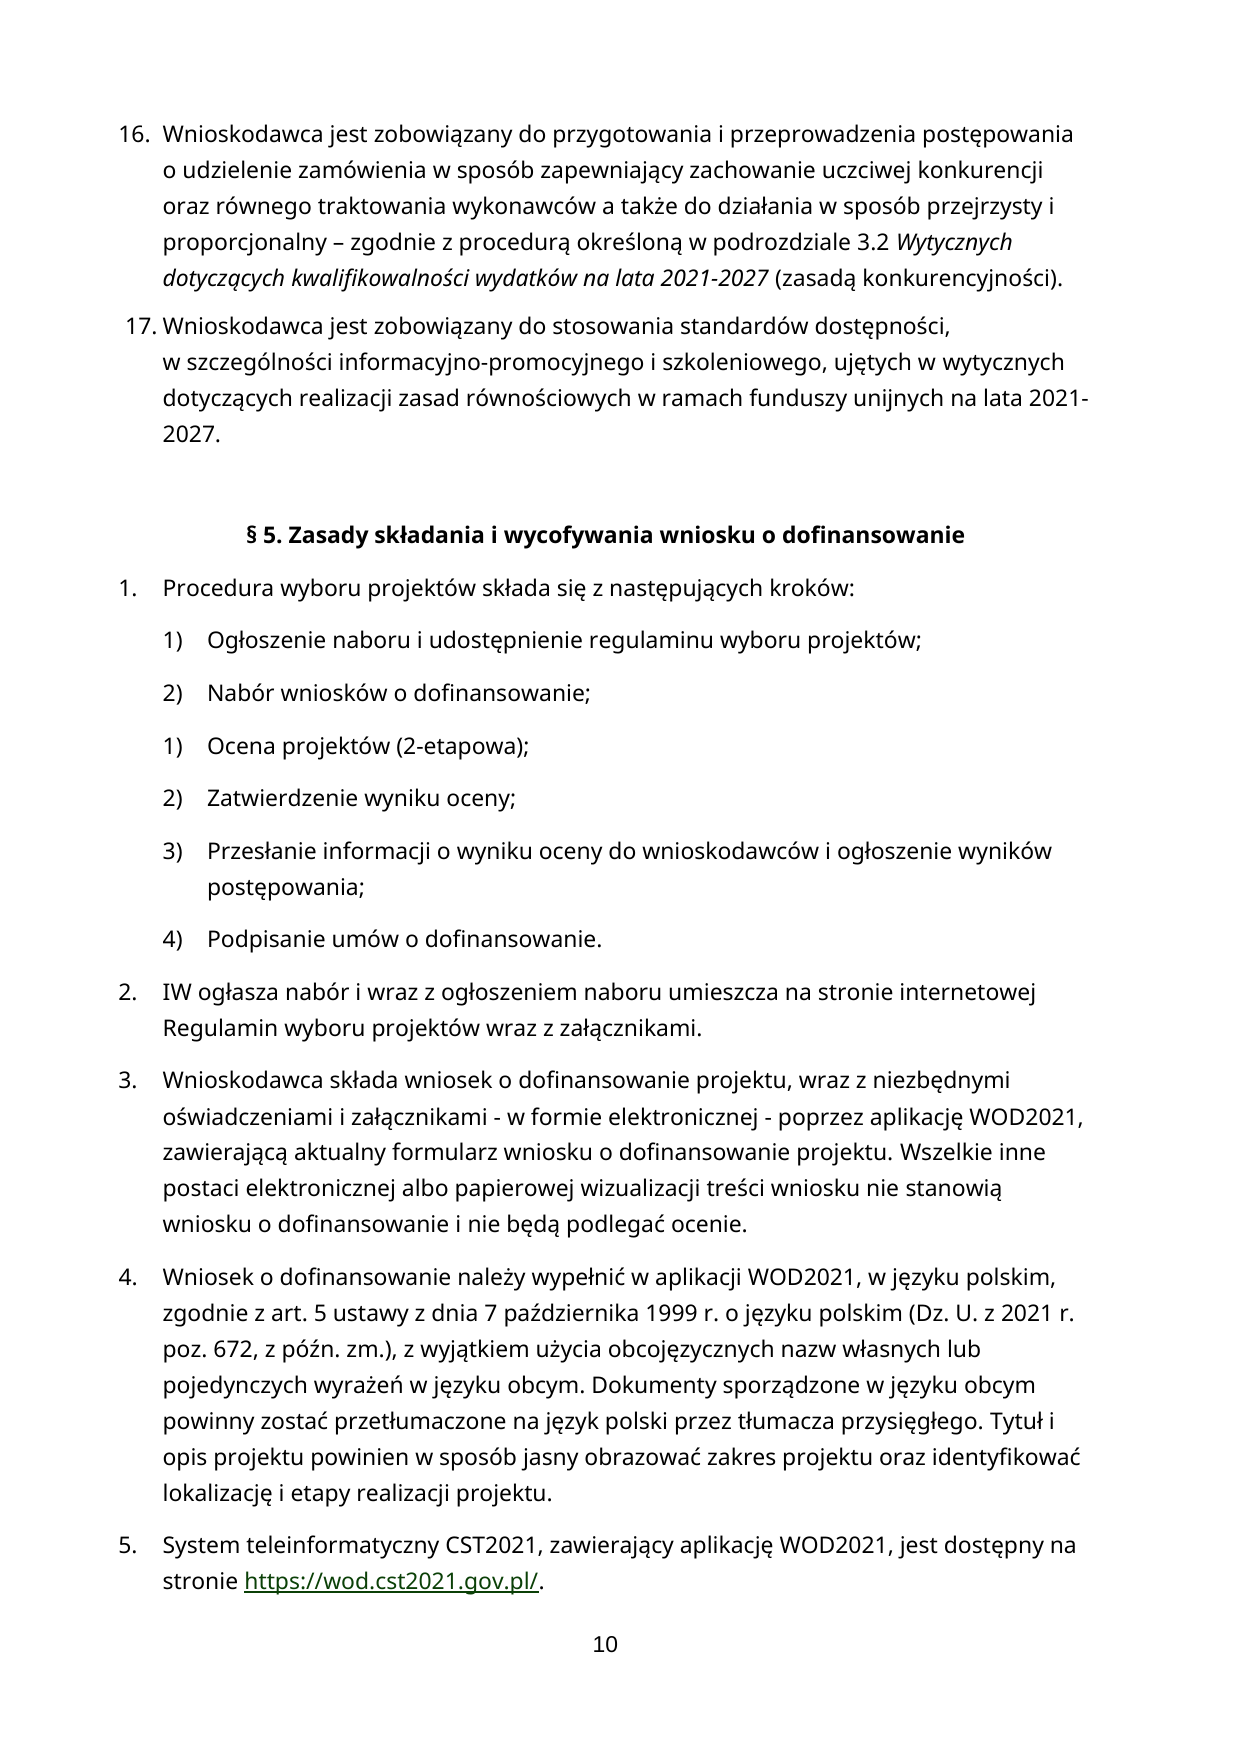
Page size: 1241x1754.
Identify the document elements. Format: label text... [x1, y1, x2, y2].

list Przesłanie informacji o wyniku oceny do wnioskodawców i ogłoszenie wyników postępowania; [162, 835, 1092, 902]
list Ogłoszenie naboru i udostępnienie regulaminu wyboru projektów; [162, 624, 1092, 656]
list Procedura wyboru projektów składa się z następujących kroków: [118, 572, 1092, 603]
list System teleinformatyczny CST2021, zawierający aplikację WOD2021, jest dostępny na stronie https://wod.cst2021.gov.pl/. [118, 1529, 1092, 1596]
list Wnioskodawca składa wniosek o dofinansowanie projektu, wraz z niezbędnymi oświadczeniami i załącznikami - w formie elektronicznej - poprzez aplikację WOD2021, zawierającą aktualny formularz wniosku o dofinansowanie projektu. Wszelkie inne postaci elektronicznej albo papierowej wizualizacji treści wniosku nie stanowią wniosku o dofinansowanie i nie będą podlegać ocenie. [118, 1064, 1092, 1239]
list Nabór wniosków o dofinansowanie; [162, 677, 1092, 708]
subtitle § 5. Zasady składania i wycofywania wniosku o dofinansowanie [118, 519, 1092, 550]
list Podpisanie umów o dofinansowanie. [162, 923, 1092, 954]
list Zatwierdzenie wyniku oceny; [162, 782, 1092, 813]
list Ocena projektów (2-etapowa); [162, 729, 1092, 761]
list IW ogłasza nabór i wraz z ogłoszeniem naboru umieszcza na stronie internetowej Regulamin wyboru projektów wraz z załącznikami. [118, 976, 1092, 1043]
list Wnioskodawca jest zobowiązany do przygotowania i przeprowadzenia postępowania o udzielenie zamówienia w sposób zapewniający zachowanie uczciwej konkurencji oraz równego traktowania wykonawców a także do działania w sposób przejrzysty i proporcjonalny – zgodnie z procedurą określoną w podrozdziale 3.2 Wytycznych dotyczących kwalifikowalności wydatków na lata 2021-2027 (zasadą konkurencyjności). [118, 118, 1092, 293]
list Wniosek o dofinansowanie należy wypełnić w aplikacji WOD2021, w języku polskim, zgodnie z art. 5 ustawy z dnia 7 października 1999 r. o języku polskim (Dz. U. z 2021 r. poz. 672, z późn. zm.), z wyjątkiem użycia obcojęzycznych nazw własnych lub pojedynczych wyrażeń w języku obcym. Dokumenty sporządzone w języku obcym powinny zostać przetłumaczone na język polski przez tłumacza przysięgłego. Tytuł i opis projektu powinien w sposób jasny obrazować zakres projektu oraz identyfikować lokalizację i etapy realizacji projektu. [118, 1261, 1092, 1508]
list Wnioskodawca jest zobowiązany do stosowania standardów dostępności, w szczególności informacyjno-promocyjnego i szkoleniowego, ujętych w wytycznych dotyczących realizacji zasad równościowych w ramach funduszy unijnych na lata 2021-2027. [125, 310, 1092, 449]
